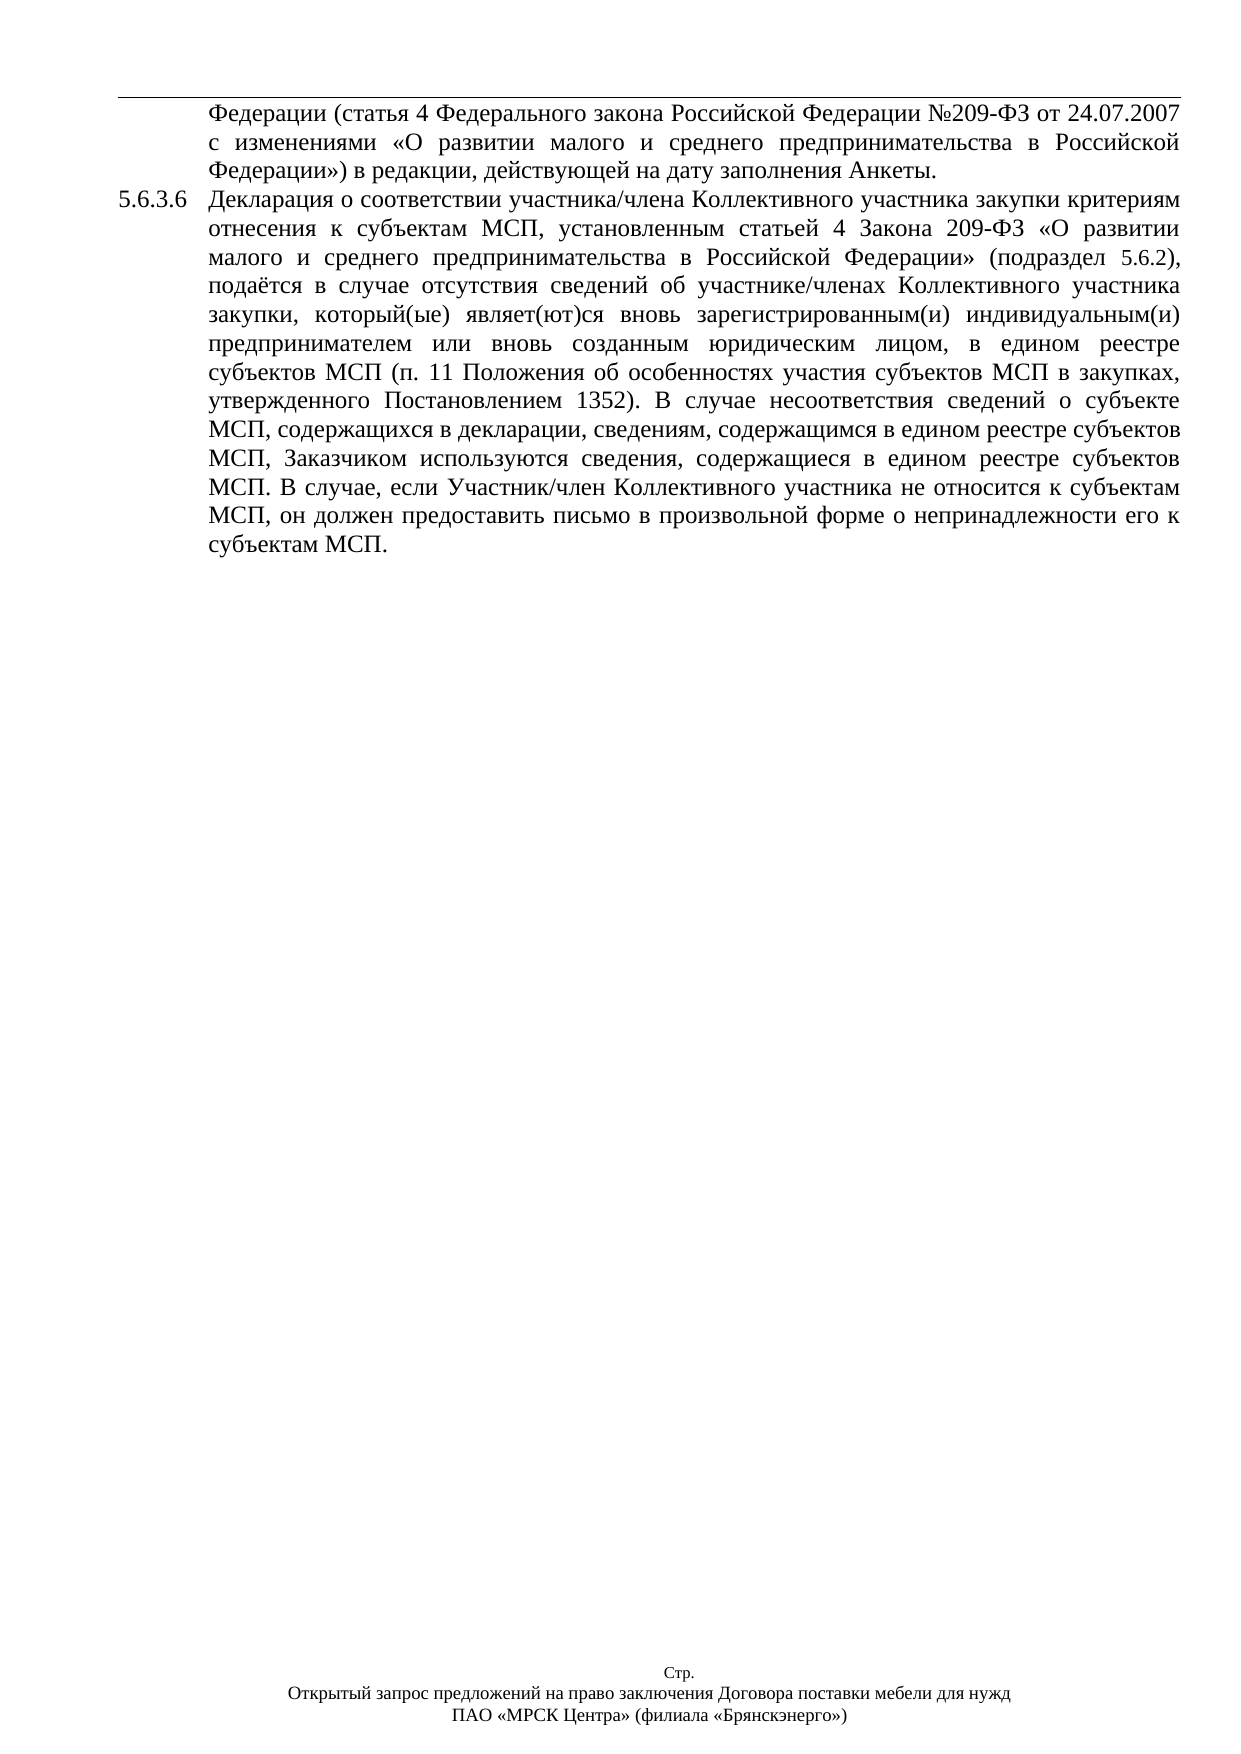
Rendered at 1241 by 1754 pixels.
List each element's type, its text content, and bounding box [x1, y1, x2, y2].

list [118, 98, 1181, 184]
list Декларация о соответствии участника/члена Коллективного участника закупки критериям отнесения к субъектам МСП, установленным статьей 4 Закона 209-ФЗ «О развитии малого и среднего предпринимательства в Российской Федерации» (подраздел 5.6.2), подаётся в случае отсутствия сведений об участнике/членах Коллективного участника закупки, который(ые) являет(ют)ся вновь зарегистрированным(и) индивидуальным(и) предпринимателем или вновь созданным юридическим лицом, в едином реестре субъектов МСП (п. 11 Положения об особенностях участия субъектов МСП в закупках, утвержденного Постановлением 1352). В случае несоответствия сведений о субъекте МСП, содержащихся в декларации, сведениям, содержащимся в едином реестре субъектов МСП, Заказчиком используются сведения, содержащиеся в едином реестре субъектов МСП. В случае, если Участник/член Коллективного участника не относится к субъектам МСП, он должен предоставить письмо в произвольной форме о непринадлежности его к субъектам МСП. [118, 184, 1181, 558]
